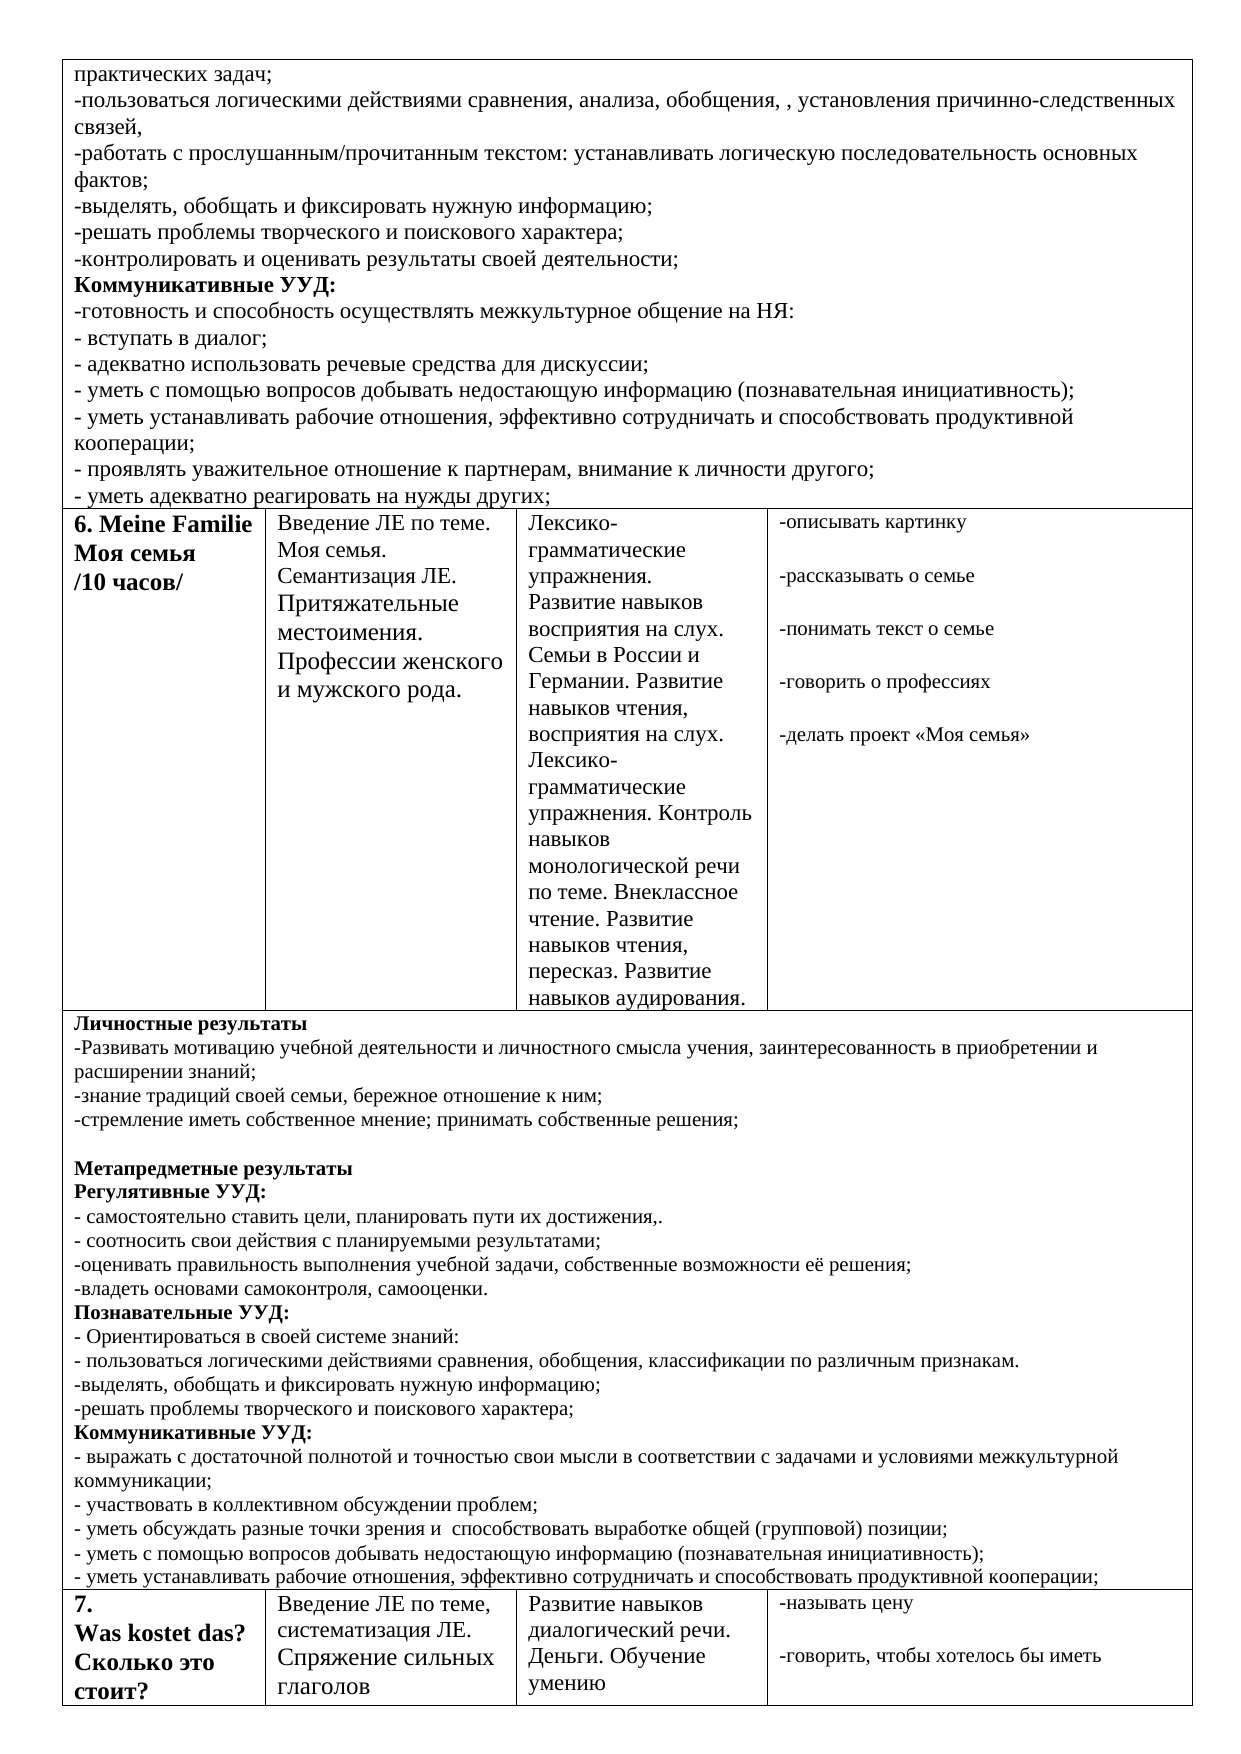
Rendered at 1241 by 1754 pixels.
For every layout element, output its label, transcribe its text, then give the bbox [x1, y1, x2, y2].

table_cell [266, 1590, 516, 1704]
table_cell 6. Meine Familie Моя семья /10 часов/ [63, 509, 265, 1010]
table_cell Введение ЛЕ по теме. Моя семья. Семантизация ЛЕ. Притяжательные местоимения. Профессии женского и мужского рода. [266, 509, 516, 1010]
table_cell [768, 1590, 1192, 1704]
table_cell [63, 60, 1192, 508]
table_cell -описывать картинку -рассказывать о семье -понимать текст о семье -говорить о профессиях -делать проект «Моя семья» [768, 509, 1192, 1010]
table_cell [517, 1590, 767, 1704]
table_cell Личностные результаты -Развивать мотивацию учебной деятельности и личностного смысла учения, заинтересованность в приобретении и расширении знаний; -знание традиций своей семьи, бережное отношение к ним; -стремление иметь собственное мнение; принимать собственные решения; Метапредметные результаты Регулятивные УУД: - самостоятельно ставить цели, планировать пути их достижения,. - соотносить свои действия с планируемыми результатами; -оценивать правильность выполнения учебной задачи, собственные возможности её решения; -владеть основами самоконтроля, самооценки. Познавательные УУД: - Ориентироваться в своей системе знаний: - пользоваться логическими действиями сравнения, обобщения, классификации по различным признакам. -выделять, обобщать и фиксировать нужную информацию; -решать проблемы творческого и поискового характера; Коммуникативные УУД: - выражать с достаточной полнотой и точностью свои мысли в соответствии с задачами и условиями межкультурной коммуникации; - участвовать в коллективном обсуждении проблем; - уметь обсуждать разные точки зрения и способствовать выработке общей (групповой) позиции; - уметь с помощью вопросов добывать недостающую информацию (познавательная инициативность); - уметь устанавливать рабочие отношения, эффективно сотрудничать и способствовать продуктивной кооперации; [63, 1011, 1192, 1588]
table_cell Лексико-грамматические упражнения. Развитие навыков восприятия на слух. Семьи в России и Германии. Развитие навыков чтения, восприятия на слух. Лексико-грамматические упражнения. Контроль навыков монологической речи по теме. Внеклассное чтение. Развитие навыков чтения, пересказ. Развитие навыков аудирования. [517, 509, 767, 1010]
